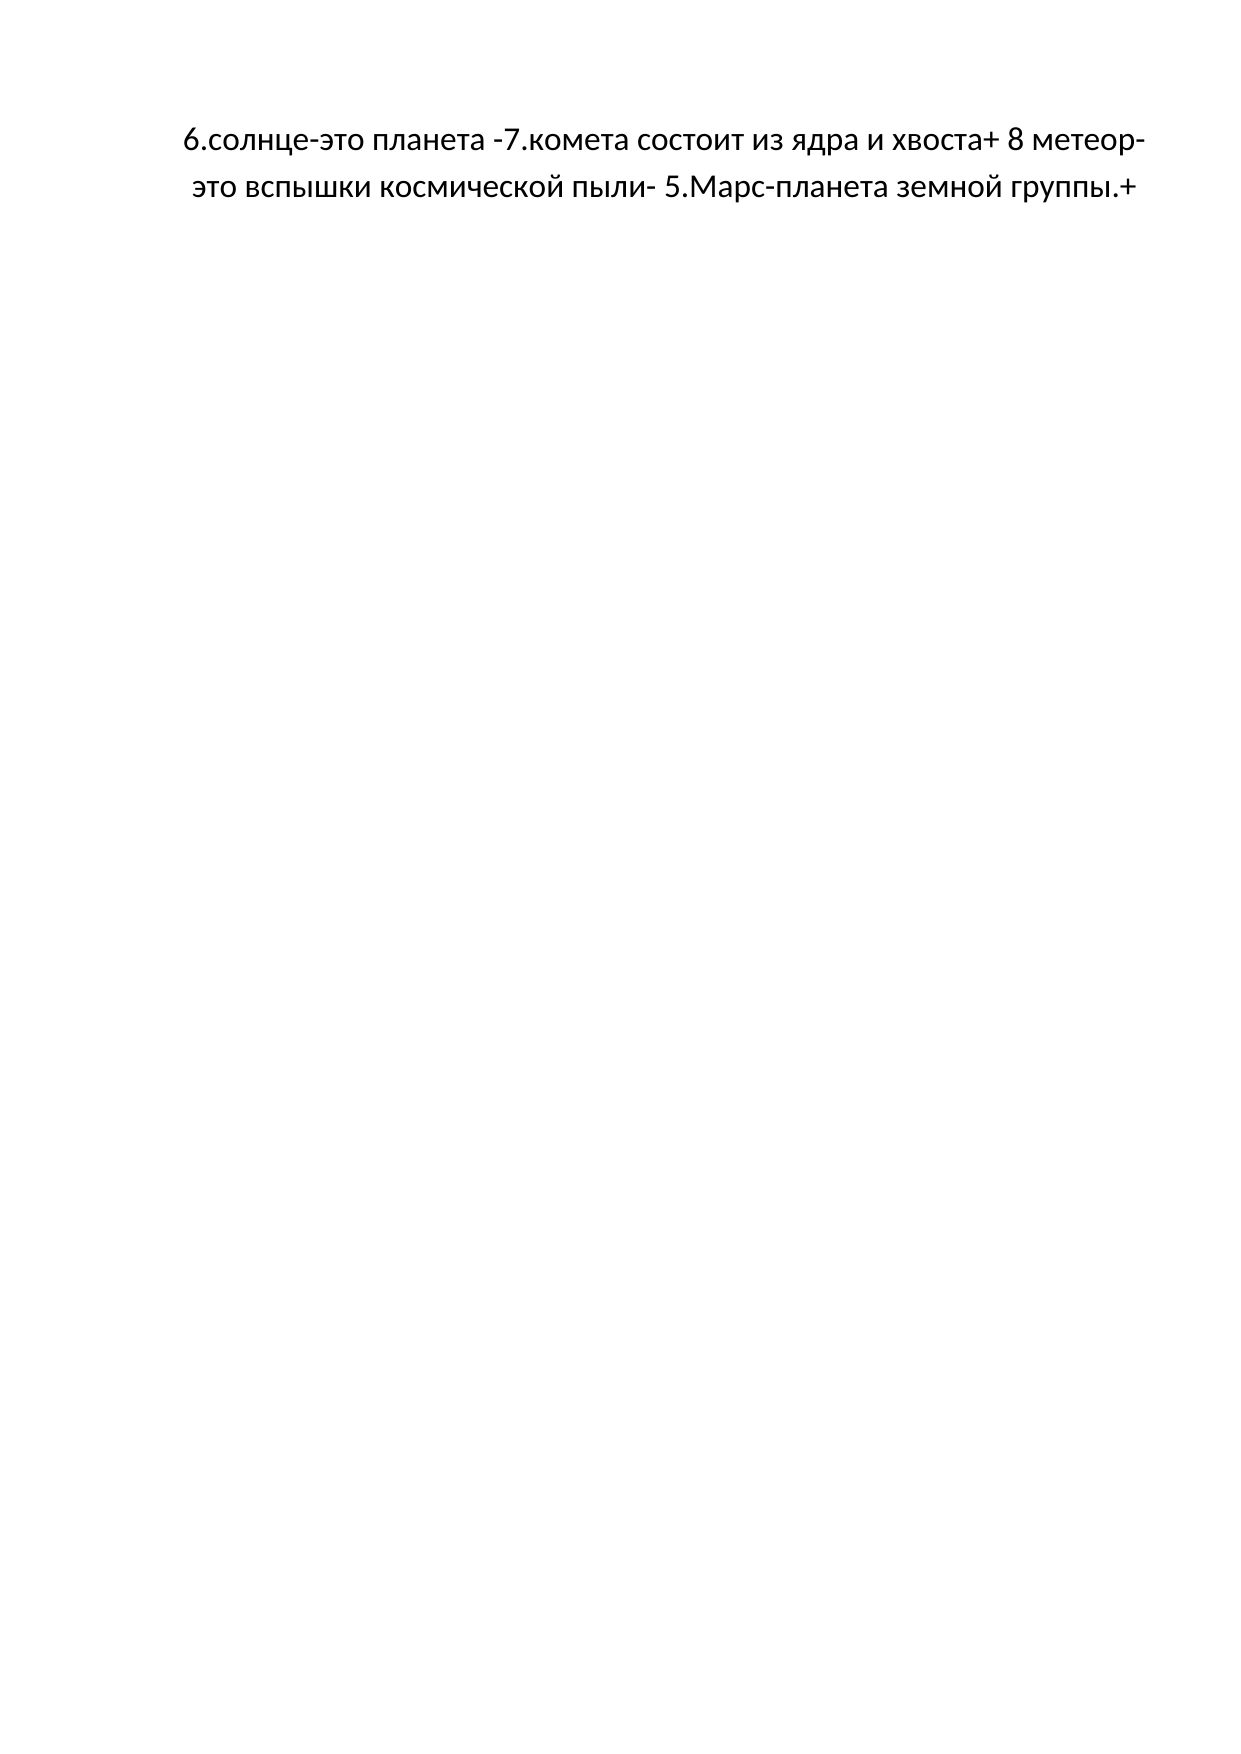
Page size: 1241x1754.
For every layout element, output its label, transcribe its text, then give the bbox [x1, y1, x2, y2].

text 6.солнце-это планета -7.комета состоит из ядра и хвоста+ 8 метеор-это вспышки космической пыли- 5.Марс-планета земной группы.+ [177, 118, 1152, 206]
